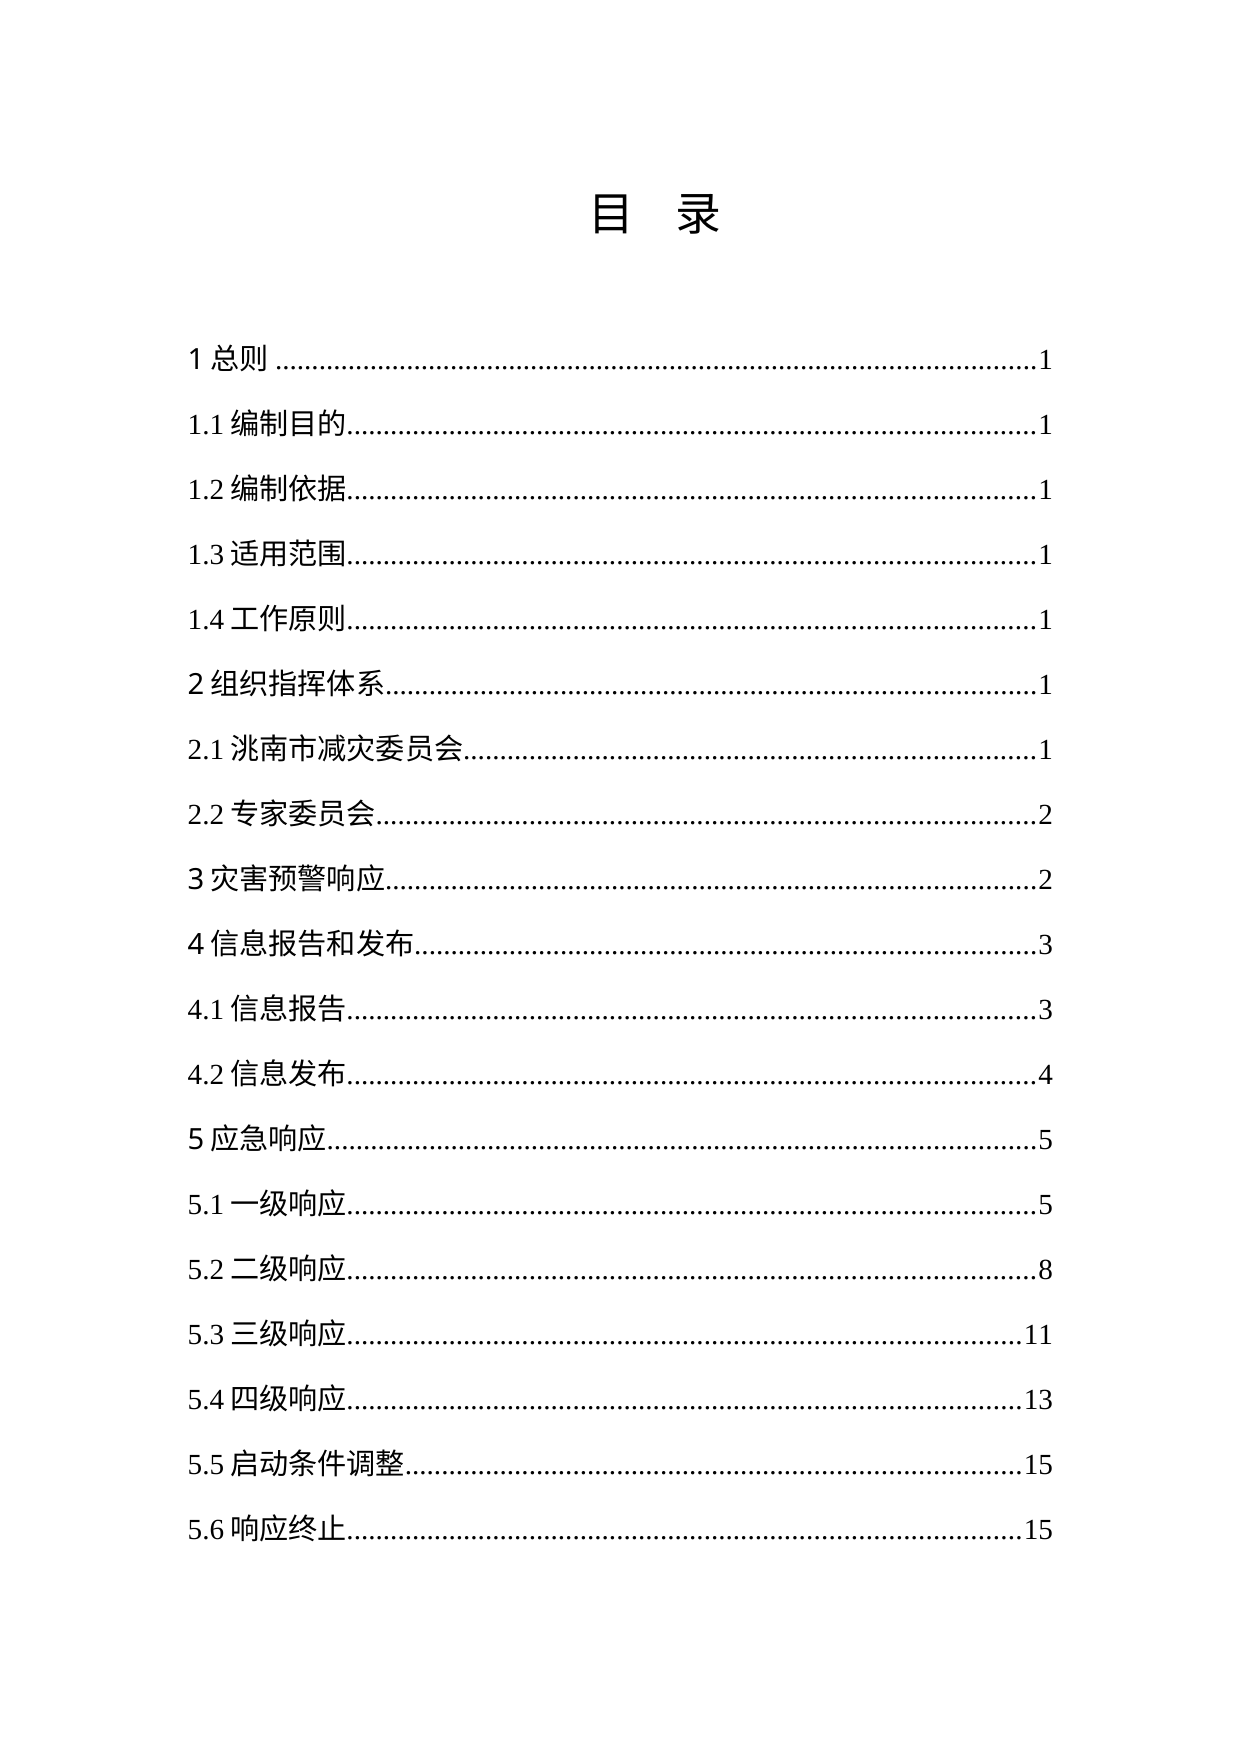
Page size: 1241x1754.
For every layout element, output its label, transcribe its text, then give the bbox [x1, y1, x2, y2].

text 1.4工作原则 1 [187, 584, 1053, 649]
text 4.1信息报告 3 [187, 974, 1053, 1039]
text 1.3适用范围 1 [187, 519, 1053, 584]
text 2组织指挥体系 1 [187, 649, 1042, 714]
text 1总则 1 [187, 324, 1042, 389]
text 5.2二级响应 8 [187, 1234, 1053, 1299]
text 1.2编制依据 1 [187, 454, 1053, 519]
text 3灾害预警响应 2 [187, 844, 1053, 909]
text 2.1洮南市减灾委员会 1 [187, 714, 1053, 779]
text 4信息报告和发布 3 [187, 909, 1053, 974]
text 5.1一级响应 5 [187, 1169, 1053, 1234]
text 5.5启动条件调整 15 [187, 1429, 1053, 1494]
text 5.3三级响应 11 [187, 1299, 1053, 1364]
text 5应急响应 5 [187, 1104, 1053, 1169]
text 4.2信息发布 4 [187, 1039, 1053, 1104]
text 目 录 [187, 162, 1053, 259]
text 1.1编制目的 1 [187, 389, 1053, 454]
text 2.2专家委员会 2 [187, 779, 1053, 844]
text 5.4四级响应 13 [187, 1364, 1053, 1429]
text 5.6响应终止 15 [187, 1494, 1053, 1559]
